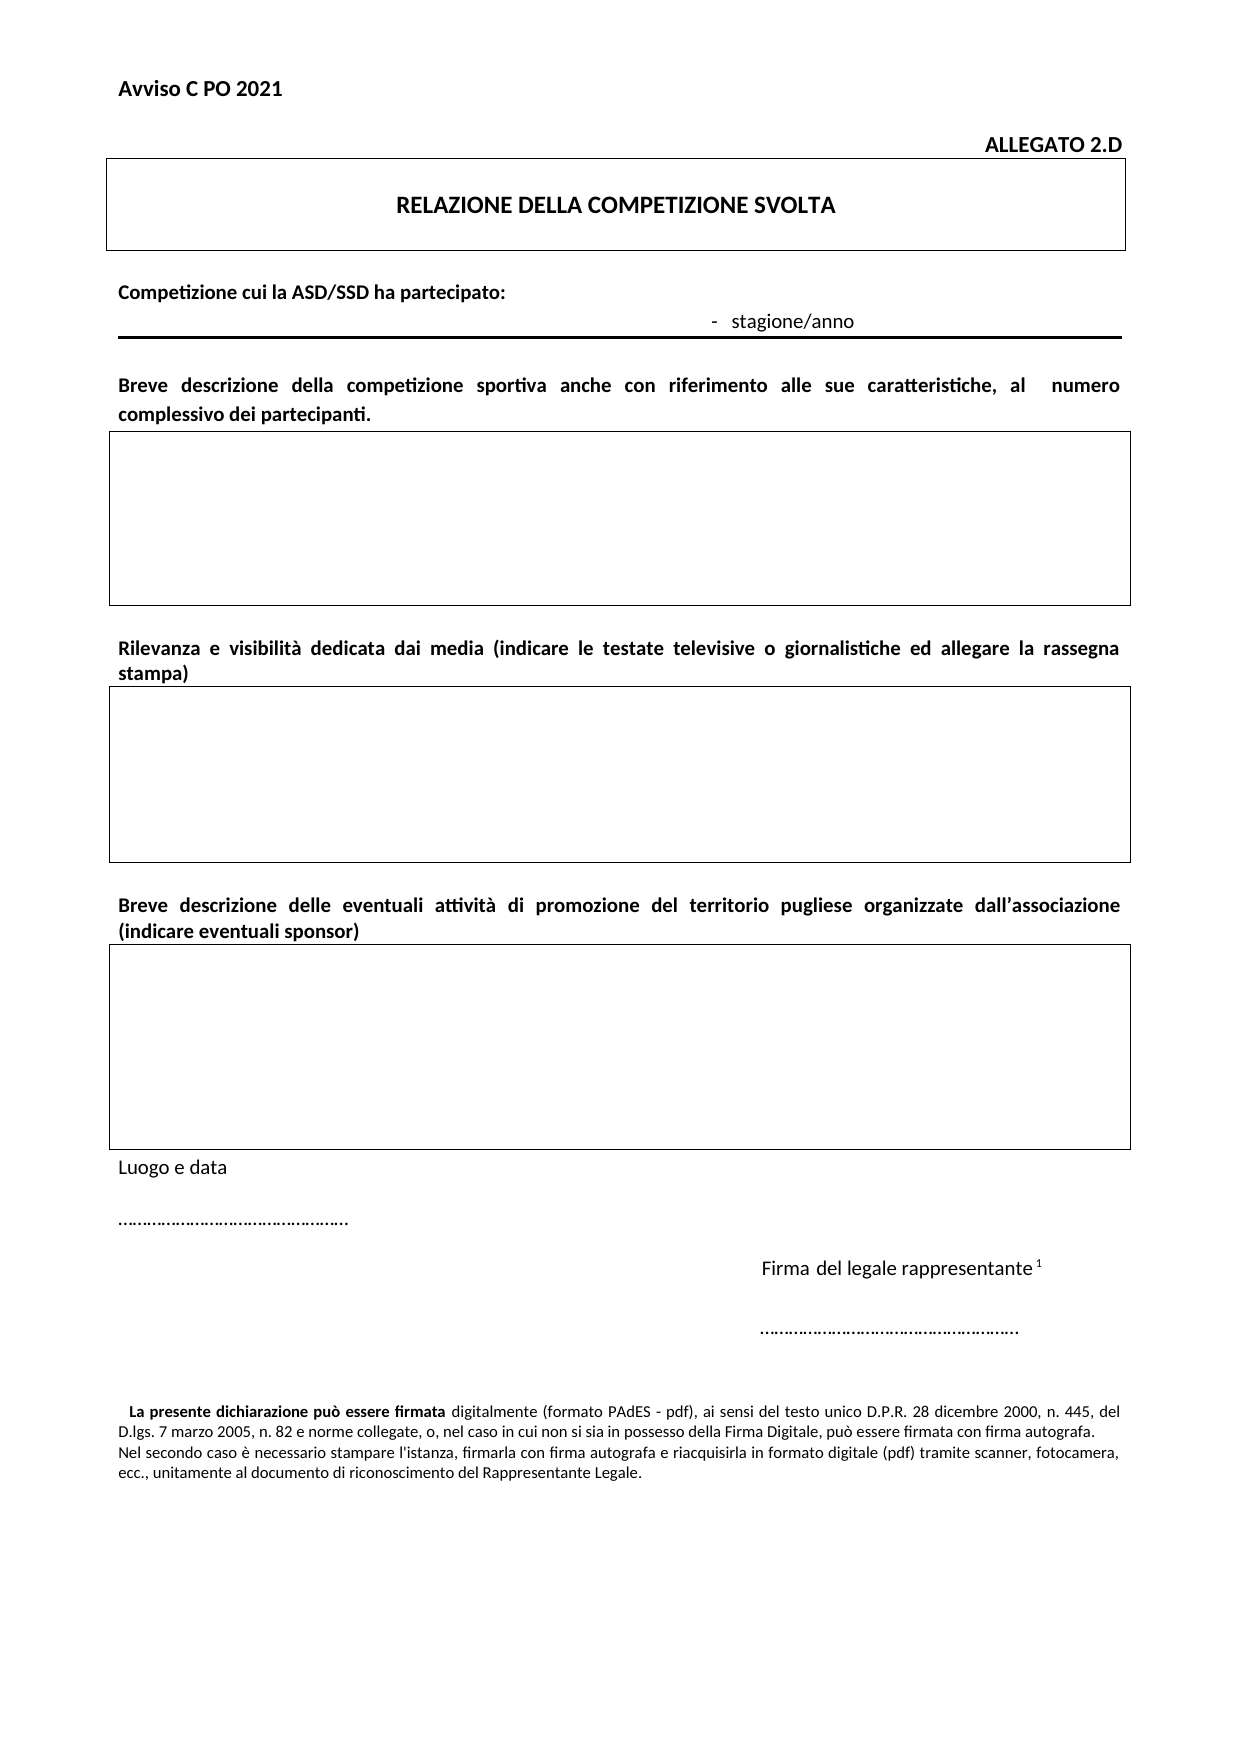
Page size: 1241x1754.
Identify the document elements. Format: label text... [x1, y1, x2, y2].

text La presente dichiarazione può essere firmata digitalmente (formato PAdES - pdf), ai sensi del testo unico D.P.R. 28 dicembre 2000, n. 445, del D.lgs. 7 marzo 2005, n. 82 e norme collegate, o, nel caso in cui non si sia in possesso della Firma Digitale, può essere firmata con firma autografa. [118, 1401, 1122, 1442]
text Rilevanza e visibilità dedicata dai media (indicare le testate televisive o giornalistiche ed allegare la rassegna stampa) [118, 635, 1122, 686]
text Breve descrizione della competizione sportiva anche con riferimento alle sue caratteristiche, al numero complessivo dei partecipanti. [118, 372, 1122, 427]
text ……………………………………………… [118, 1314, 1122, 1339]
text - stagione/anno [118, 309, 1122, 336]
text Breve descrizione delle eventuali attività di promozione del territorio pugliese organizzate dall’associazione (indicare eventuali sponsor) [118, 893, 1122, 943]
text Nel secondo caso è necessario stampare l'istanza, firmarla con firma autografa e riacquisirla in formato digitale (pdf) tramite scanner, fotocamera, ecc., unitamente al documento di riconoscimento del Rappresentante Legale. [118, 1442, 1122, 1483]
text ALLEGATO 2.D [118, 130, 1122, 158]
text ………………………………………… [118, 1205, 1122, 1230]
text Luogo e data [118, 1154, 1122, 1179]
text Competizione cui la ASD/SSD ha partecipato: [118, 279, 1122, 305]
text Firma del legale rappresentante 1 [118, 1256, 1122, 1281]
table_header RELAZIONE DELLA COMPETIZIONE SVOLTA [107, 159, 1125, 250]
